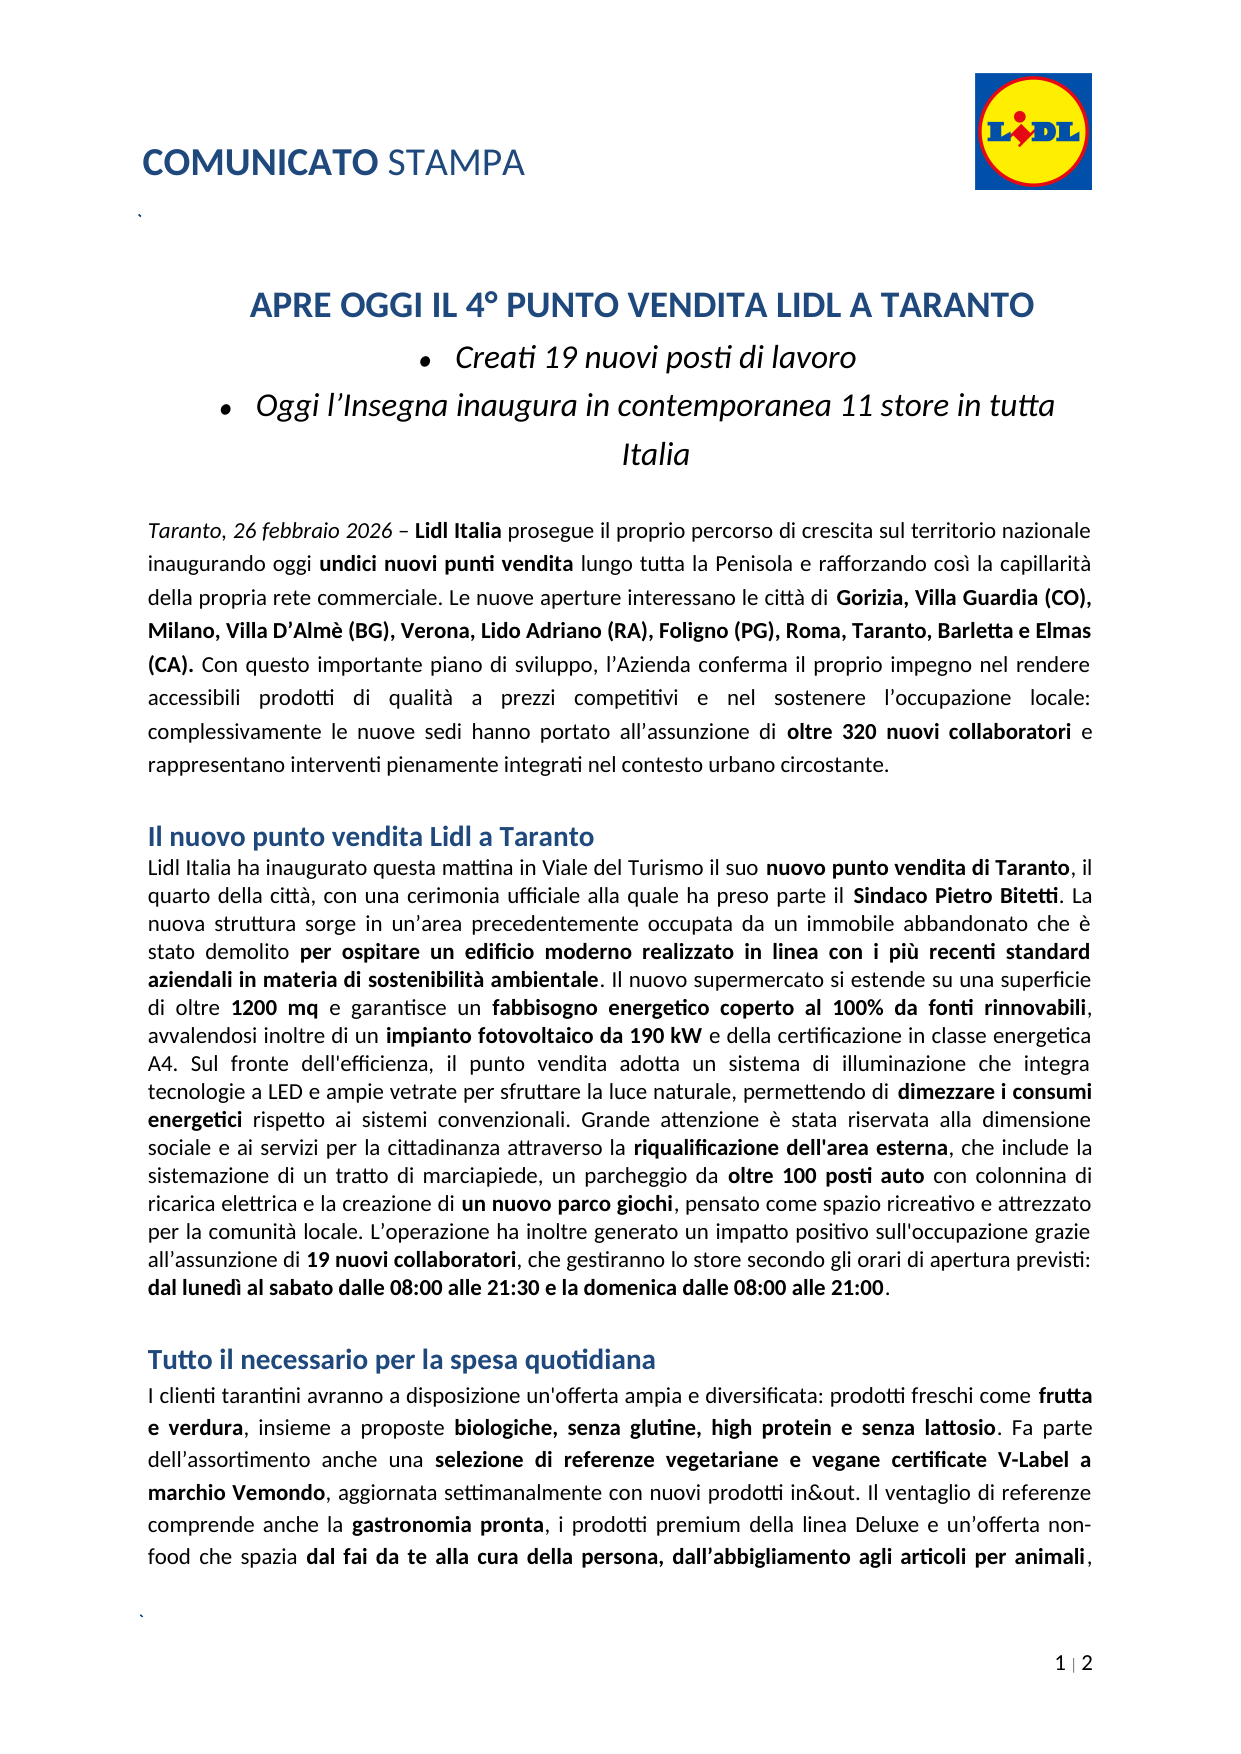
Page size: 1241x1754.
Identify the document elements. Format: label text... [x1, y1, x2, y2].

title APRE OGGI IL 4° PUNTO VENDITA LIDL A TARANTO [148, 281, 1137, 326]
picture [974, 72, 1093, 191]
text Il nuovo punto vendita Lidl a Taranto [148, 818, 1092, 853]
text Taranto, 26 febbraio 2026 – Lidl Italia prosegue il proprio percorso di crescita sul territorio nazionale inaugurando oggi undici nuovi punti vendita lungo tutta la Penisola e rafforzando così la capillarità della propria rete commerciale. Le nuove aperture interessano le città di Gorizia, Villa Guardia (CO), Milano, Villa D’Almè (BG), Verona, Lido Adriano (RA), Foligno (PG), Roma, Taranto, Barletta e Elmas (CA). Con questo importante piano di sviluppo, l’Azienda conferma il proprio impegno nel rendere accessibili prodotti di qualità a prezzi competitivi e nel sostenere l’occupazione locale: complessivamente le nuove sedi hanno portato all’assunzione di oltre 320 nuovi collaboratori e rappresentano interventi pienamente integrati nel contesto urbano circostante. [148, 516, 1092, 778]
list Creati 19 nuovi posti di lavoro [185, 336, 1092, 376]
text Tutto il necessario per la spesa quotidiana [148, 1341, 1092, 1377]
list Oggi l’Insegna inaugura in contemporanea 11 store in tutta Italia [185, 384, 1092, 474]
text Lidl Italia ha inaugurato questa mattina in Viale del Turismo il suo nuovo punto vendita di Taranto, il quarto della città, con una cerimonia ufficiale alla quale ha preso parte il Sindaco Pietro Bitetti. La nuova struttura sorge in un’area precedentemente occupata da un immobile abbandonato che è stato demolito per ospitare un edificio moderno realizzato in linea con i più recenti standard aziendali in materia di sostenibilità ambientale. Il nuovo supermercato si estende su una superficie di oltre 1200 mq e garantisce un fabbisogno energetico coperto al 100% da fonti rinnovabili, avvalendosi inoltre di un impianto fotovoltaico da 190 kW e della certificazione in classe energetica A4. Sul fronte dell'efficienza, il punto vendita adotta un sistema di illuminazione che integra tecnologie a LED e ampie vetrate per sfruttare la luce naturale, permettendo di dimezzare i consumi energetici rispetto ai sistemi convenzionali. Grande attenzione è stata riservata alla dimensione sociale e ai servizi per la cittadinanza attraverso la riqualificazione dell'area esterna, che include la sistemazione di un tratto di marciapiede, un parcheggio da oltre 100 posti auto con colonnina di ricarica elettrica e la creazione di un nuovo parco giochi, pensato come spazio ricreativo e attrezzato per la comunità locale. L’operazione ha inoltre generato un impatto positivo sull'occupazione grazie all’assunzione di 19 nuovi collaboratori, che gestiranno lo store secondo gli orari di apertura previsti: dal lunedì al sabato dalle 08:00 alle 21:30 e la domenica dalle 08:00 alle 21:00. [148, 853, 1092, 1302]
